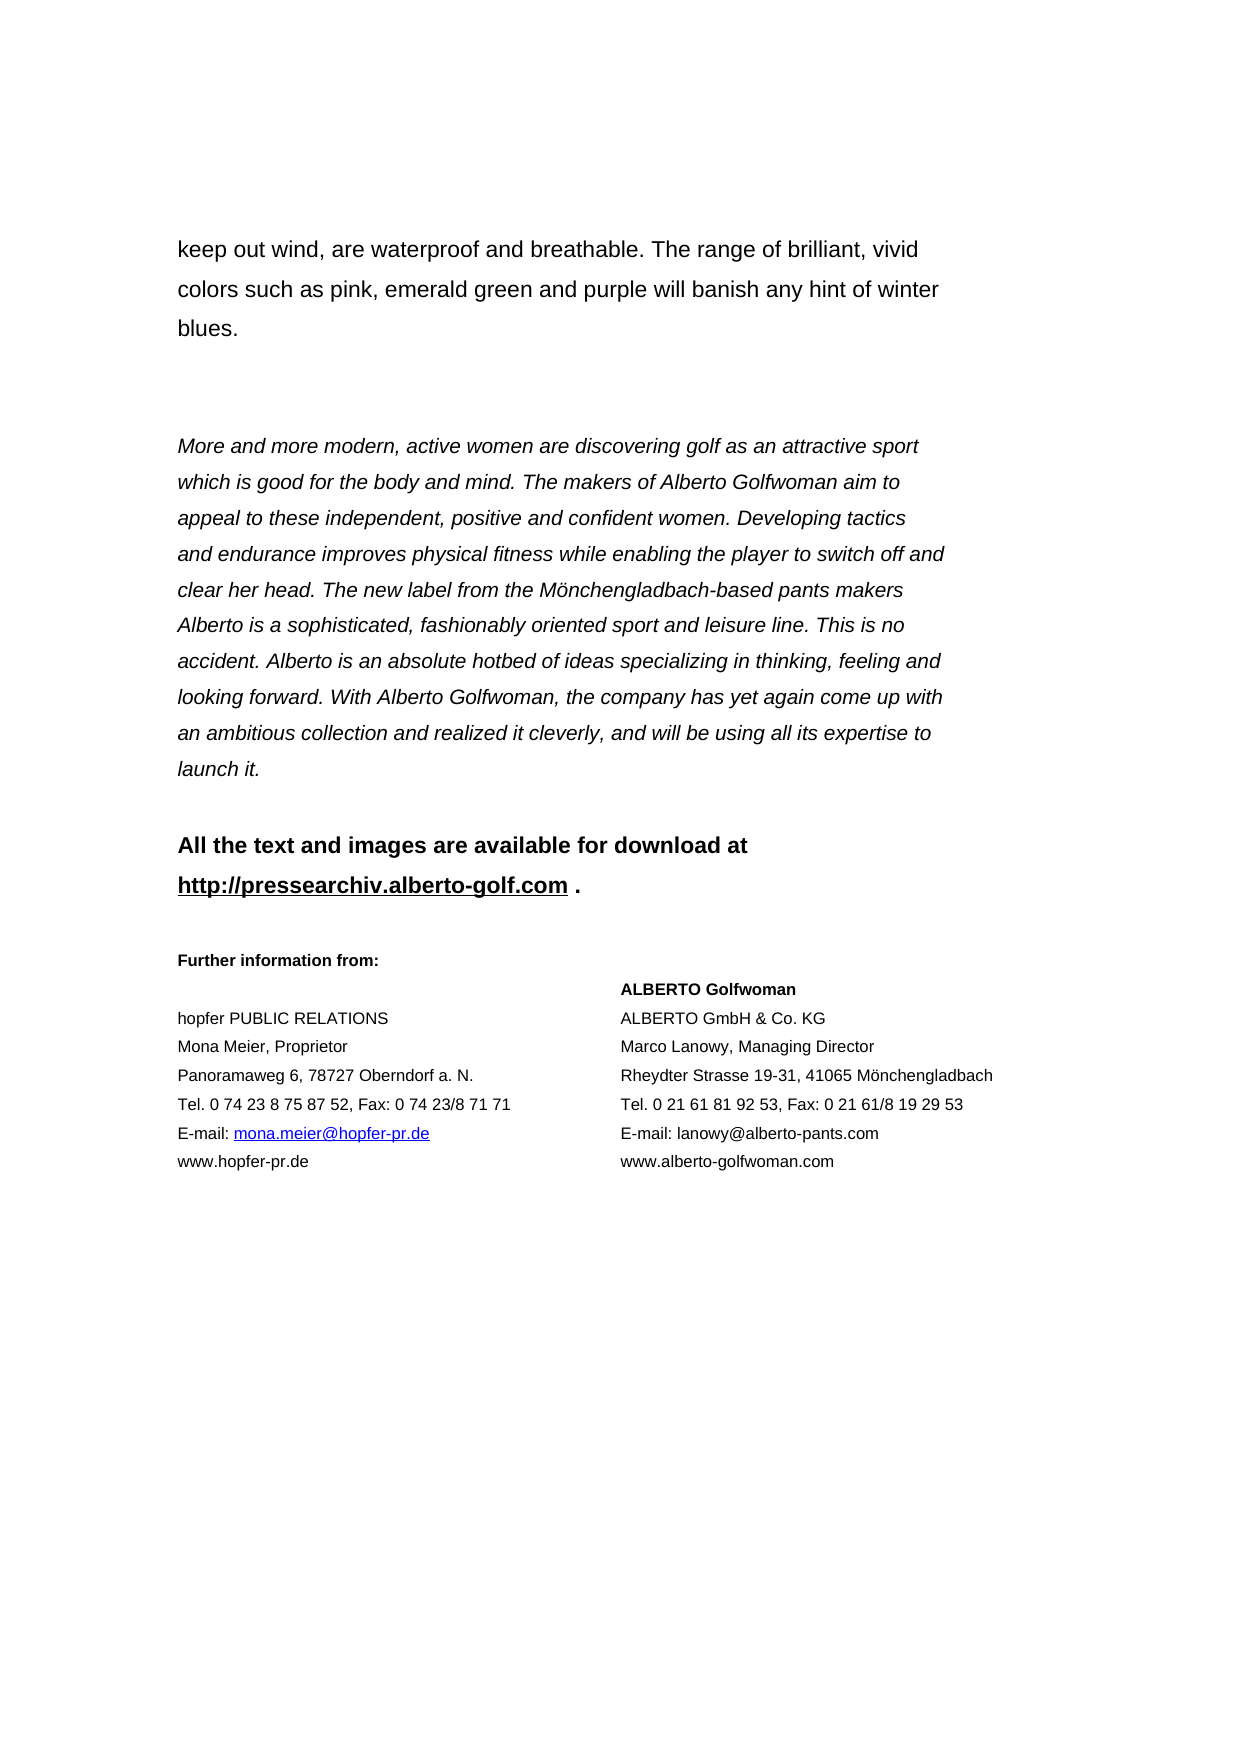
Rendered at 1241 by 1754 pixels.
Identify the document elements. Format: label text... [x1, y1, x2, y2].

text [177, 236, 945, 342]
text All the text and images are available for download at http://pressearchiv.alberto-golf.com . [177, 832, 945, 898]
text ALBERTO Golfwoman [177, 980, 1025, 999]
text Mona Meier, Proprietor Marco Lanowy, Managing Director [177, 1037, 1025, 1056]
text Tel. 0 74 23 8 75 87 52, Fax: 0 74 23/8 71 71 Tel. 0 21 61 81 92 53, Fax: 0 21 61/8 19 29 53 [177, 1095, 1025, 1114]
text More and more modern, active women are discovering golf as an attractive sport which is good for the body and mind. The makers of Alberto Golfwoman aim to appeal to these independent, positive and confident women. Developing tactics and endurance improves physical fitness while enabling the player to switch off and clear her head. The new label from the Mönchengladbach-based pants makers Alberto is a sophisticated, fashionably oriented sport and leisure line. This is no accident. Alberto is an absolute hotbed of ideas specializing in thinking, feeling and looking forward. With Alberto Golfwoman, the company has yet again come up with an ambitious collection and realized it cleverly, and will be using all its expertise to launch it. [177, 434, 945, 781]
text Further information from: [177, 951, 945, 970]
text hopfer PUBLIC RELATIONS ALBERTO GmbH & Co. KG [177, 1008, 1025, 1028]
text Panoramaweg 6, 78727 Oberndorf a. N. Rheydter Strasse 19-31, 41065 Mönchengladbach [177, 1066, 1025, 1085]
text E-mail: mona.meier@hopfer-pr.de E-mail: lanowy@alberto-pants.com [177, 1123, 1025, 1143]
text www.hopfer-pr.de www.alberto-golfwoman.com [177, 1152, 1025, 1171]
